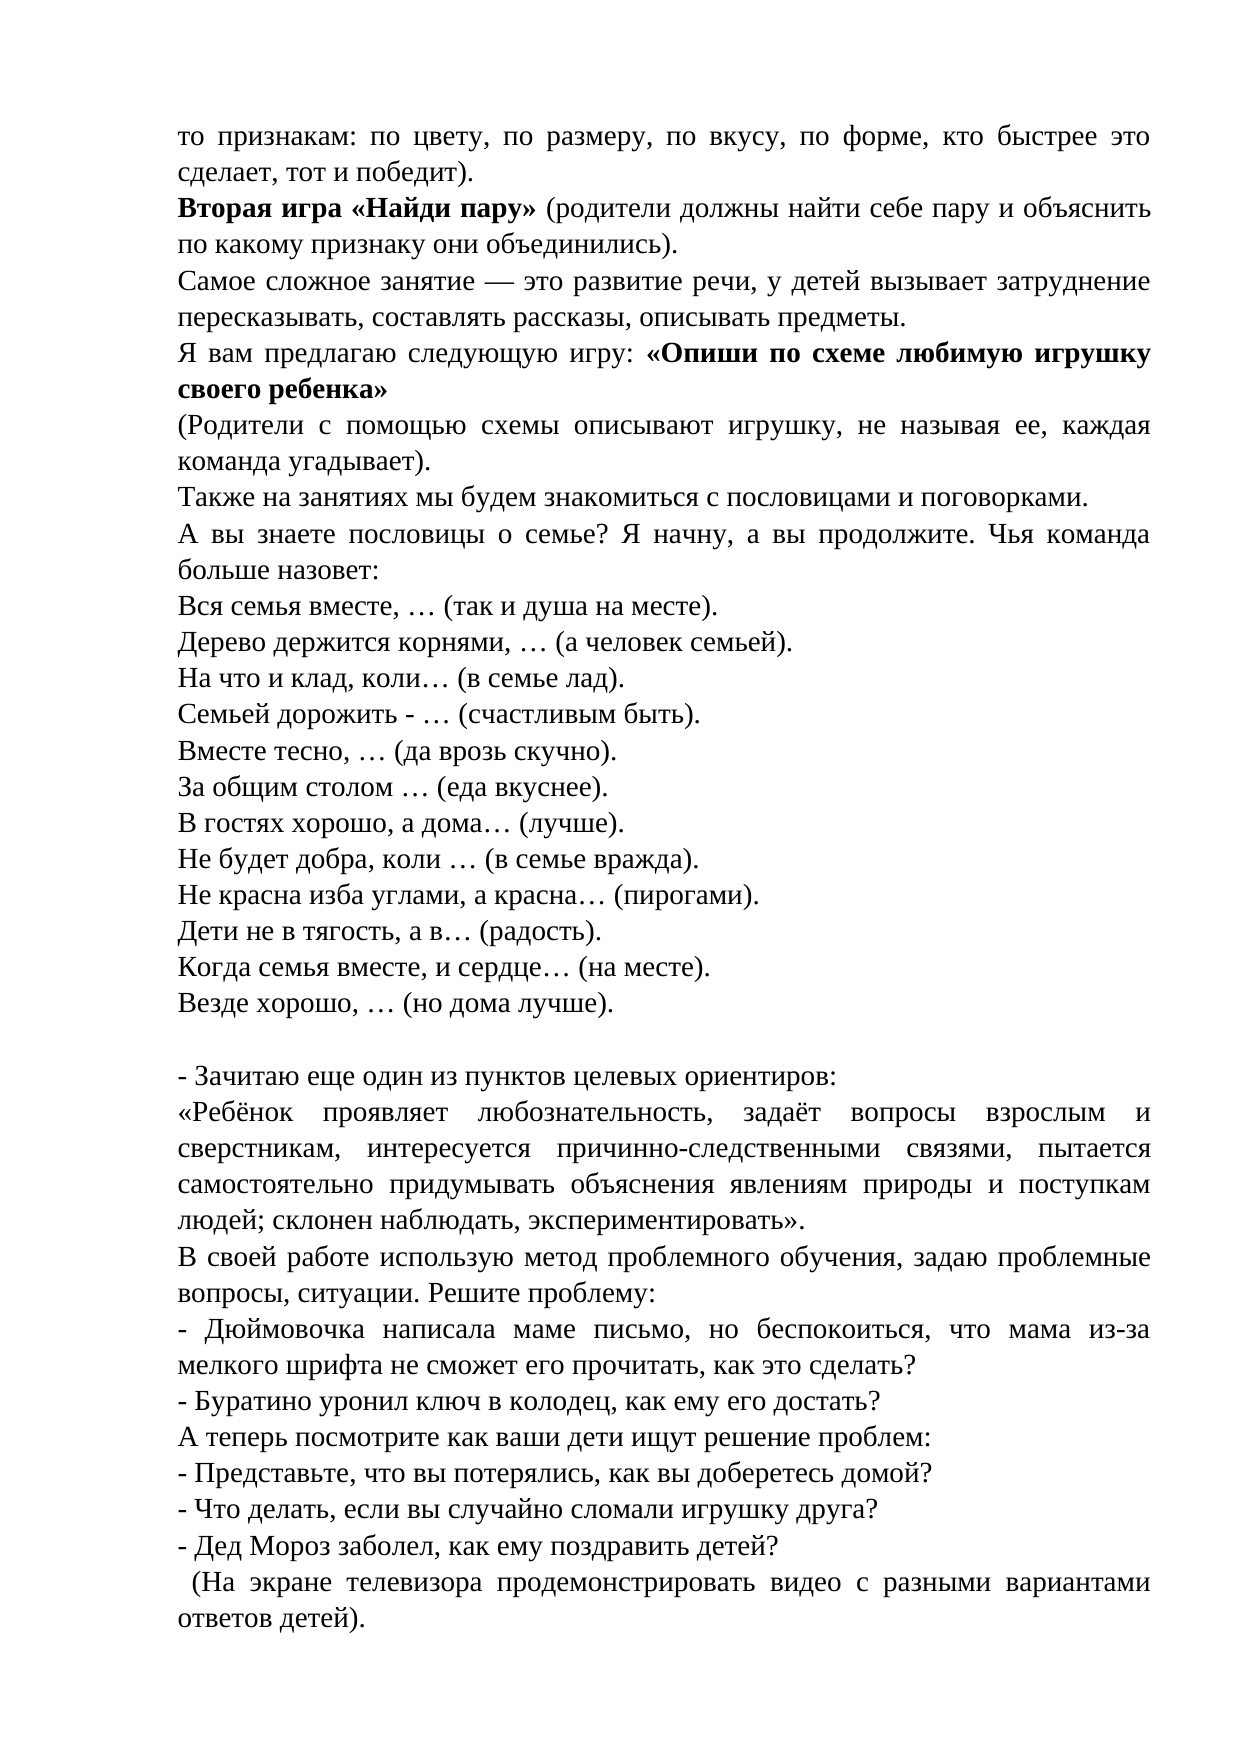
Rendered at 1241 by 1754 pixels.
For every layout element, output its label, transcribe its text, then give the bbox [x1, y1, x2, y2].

text Не будет добра, коли … (в семье вражда). [177, 841, 1152, 874]
text А вы знаете пословицы о семье? Я начну, а вы продолжите. Чья команда больше назовет: [177, 516, 1152, 585]
text Когда семья вместе, и сердце… (на месте). [177, 949, 1152, 983]
text - Дюймовочка написала маме письмо, но беспокоиться, что мама из-за мелкого шрифта не сможет его прочитать, как это сделать? [177, 1311, 1152, 1381]
text Вместе тесно, … (да врозь скучно). [177, 733, 1152, 766]
text - Дед Мороз заболел, как ему поздравить детей? [177, 1528, 1152, 1561]
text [177, 118, 1152, 188]
text - Буратино уронил ключ в колодец, как ему его достать? [177, 1383, 1152, 1417]
text В гостях хорошо, а дома… (лучше). [177, 805, 1152, 838]
text А теперь посмотрите как ваши дети ищут решение проблем: [177, 1419, 1152, 1453]
text - Что делать, если вы случайно сломали игрушку друга? [177, 1492, 1152, 1525]
text Самое сложное занятие — это развитие речи, у детей вызывает затруднение пересказывать, составлять рассказы, описывать предметы. [177, 263, 1152, 332]
text Семьей дорожить - … (счастливым быть). [177, 696, 1152, 730]
text «Ребёнок проявляет любознательность, задаёт вопросы взрослым и сверстникам, интересуется причинно-следственными связями, пытается самостоятельно придумывать объяснения явлениям природы и поступкам людей; склонен наблюдать, экспериментировать». [177, 1094, 1152, 1236]
text На что и клад, коли… (в семье лад). [177, 660, 1152, 694]
text (На экране телевизора продемонстрировать видео с разными вариантами ответов детей). [177, 1564, 1152, 1634]
text Дети не в тягость, а в… (радость). [177, 913, 1152, 947]
text (Родители с помощью схемы описывают игрушку, не называя ее, каждая команда угадывает). [177, 407, 1152, 477]
text Дерево держится корнями, … (а человек семьей). [177, 624, 1152, 658]
text Также на занятиях мы будем знакомиться с пословицами и поговорками. [177, 479, 1152, 513]
text Везде хорошо, … (но дома лучше). [177, 986, 1152, 1019]
text - Представьте, что вы потерялись, как вы доберетесь домой? [177, 1456, 1152, 1489]
text Не красна изба углами, а красна… (пирогами). [177, 877, 1152, 911]
text Вторая игра «Найди пару» (родители должны найти себе пару и объяснить по какому признаку они объединились). [177, 190, 1152, 260]
text За общим столом … (еда вкуснее). [177, 769, 1152, 802]
text Вся семья вместе, … (так и душа на месте). [177, 588, 1152, 622]
text Я вам предлагаю следующую игру: «Опиши по схеме любимую игрушку своего ребенка» [177, 335, 1152, 405]
text В своей работе использую метод проблемного обучения, задаю проблемные вопросы, ситуации. Решите проблему: [177, 1239, 1152, 1308]
text - Зачитаю еще один из пунктов целевых ориентиров: [177, 1058, 1152, 1091]
